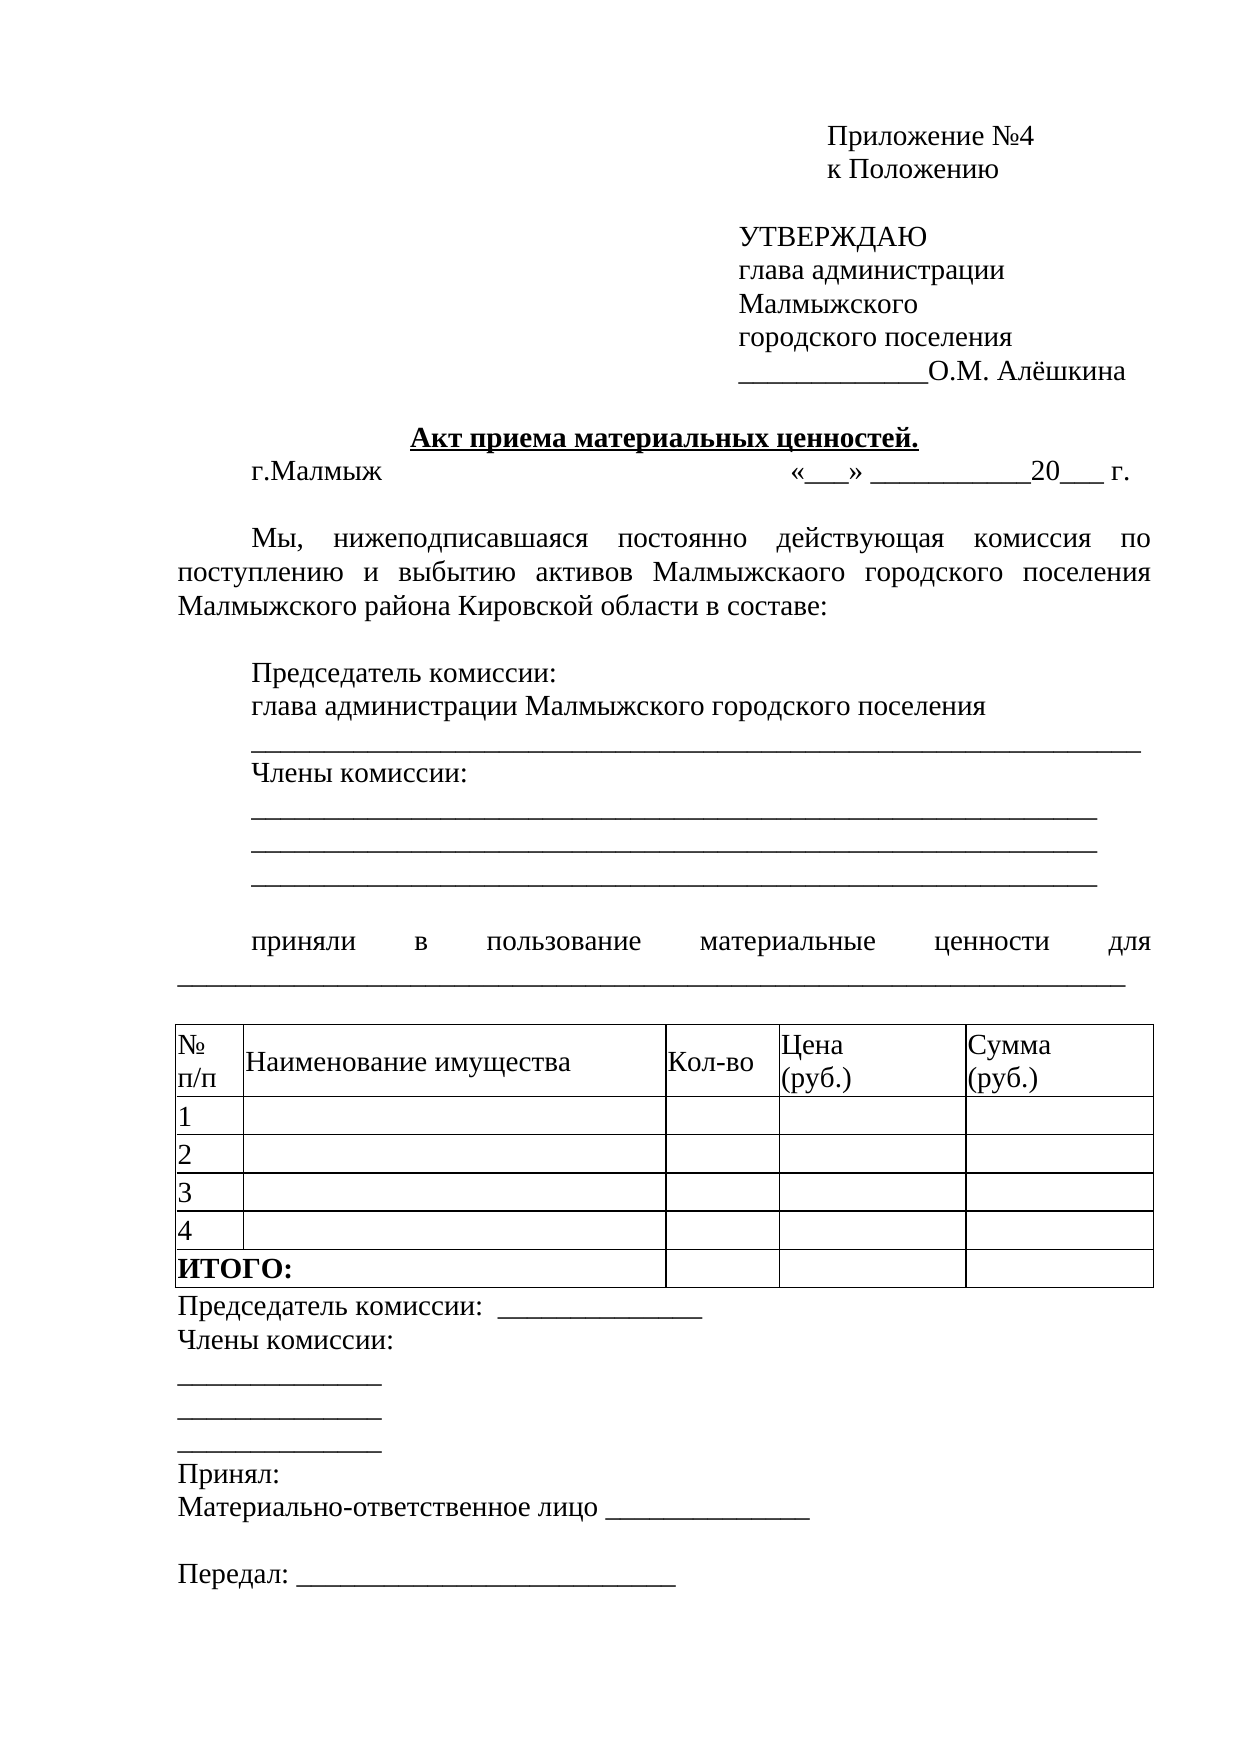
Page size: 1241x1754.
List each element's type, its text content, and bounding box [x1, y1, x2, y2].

table_header № п/п [176, 1025, 243, 1096]
table_header Кол-во [667, 1025, 779, 1096]
table_cell [967, 1212, 1153, 1248]
text Принял: [177, 1456, 1152, 1489]
table_cell [967, 1135, 1153, 1172]
table_cell [967, 1097, 1153, 1134]
table_cell [967, 1174, 1153, 1210]
table_cell [780, 1135, 965, 1172]
text городского поселения [738, 319, 1152, 353]
text глава администрации Малмыжского городского поселения [177, 688, 1152, 722]
table_cell [667, 1135, 779, 1172]
table_cell [244, 1174, 665, 1210]
text Акт приема материальных ценностей. [177, 420, 1152, 453]
text ______________ [177, 1422, 1152, 1456]
table_header Наименование имущества [244, 1025, 665, 1096]
table_cell [667, 1097, 779, 1134]
table_cell [244, 1135, 665, 1172]
text ______________ [177, 1389, 1152, 1422]
text приняли в пользование материальные ценности для _________________________________________________________________ [177, 923, 1152, 990]
text г.Малмыж «___» ___________20___ г. [177, 453, 1152, 487]
text глава администрации Малмыжского [738, 252, 1152, 319]
text Приложение №4 [827, 118, 1152, 152]
table_cell [667, 1174, 779, 1210]
table_cell [780, 1097, 965, 1134]
table_cell [244, 1097, 665, 1134]
text _____________________________________________________________ [177, 722, 1152, 755]
table_cell [967, 1250, 1153, 1287]
table_cell [667, 1250, 779, 1287]
table_cell 2 [176, 1135, 243, 1172]
table_cell ИТОГО: [176, 1250, 665, 1287]
table_header Цена (руб.) [780, 1025, 965, 1096]
text __________________________________________________________ [177, 789, 1152, 822]
text __________________________________________________________ [177, 822, 1152, 856]
table_cell [780, 1250, 965, 1287]
table_cell [780, 1212, 965, 1248]
table_cell [780, 1174, 965, 1210]
text Члены комиссии: [177, 755, 1152, 789]
table_cell [244, 1212, 665, 1248]
text к Положению [827, 152, 1152, 185]
text Члены комиссии: [177, 1322, 1152, 1355]
text __________________________________________________________ [177, 856, 1152, 889]
table_cell 1 [176, 1097, 243, 1134]
text ______________ [177, 1355, 1152, 1389]
text УТВЕРЖДАЮ [738, 219, 1152, 252]
text Передал: __________________________ [177, 1557, 1152, 1590]
table_header Сумма (руб.) [967, 1025, 1153, 1096]
text Материально-ответственное лицо ______________ [177, 1489, 1152, 1523]
table_cell [667, 1212, 779, 1248]
table_cell 4 [176, 1211, 243, 1248]
text _____________О.М. Алёшкина [738, 353, 1152, 386]
table_cell 3 [176, 1173, 243, 1210]
text Мы, нижеподписавшаяся постоянно действующая комиссия по поступлению и выбытию активов Малмыжскаого городского поселения Малмыжского района Кировской области в составе: [177, 521, 1152, 621]
text Председатель комиссии: [177, 655, 1152, 688]
text Председатель комиссии: ______________ [177, 1288, 1152, 1322]
